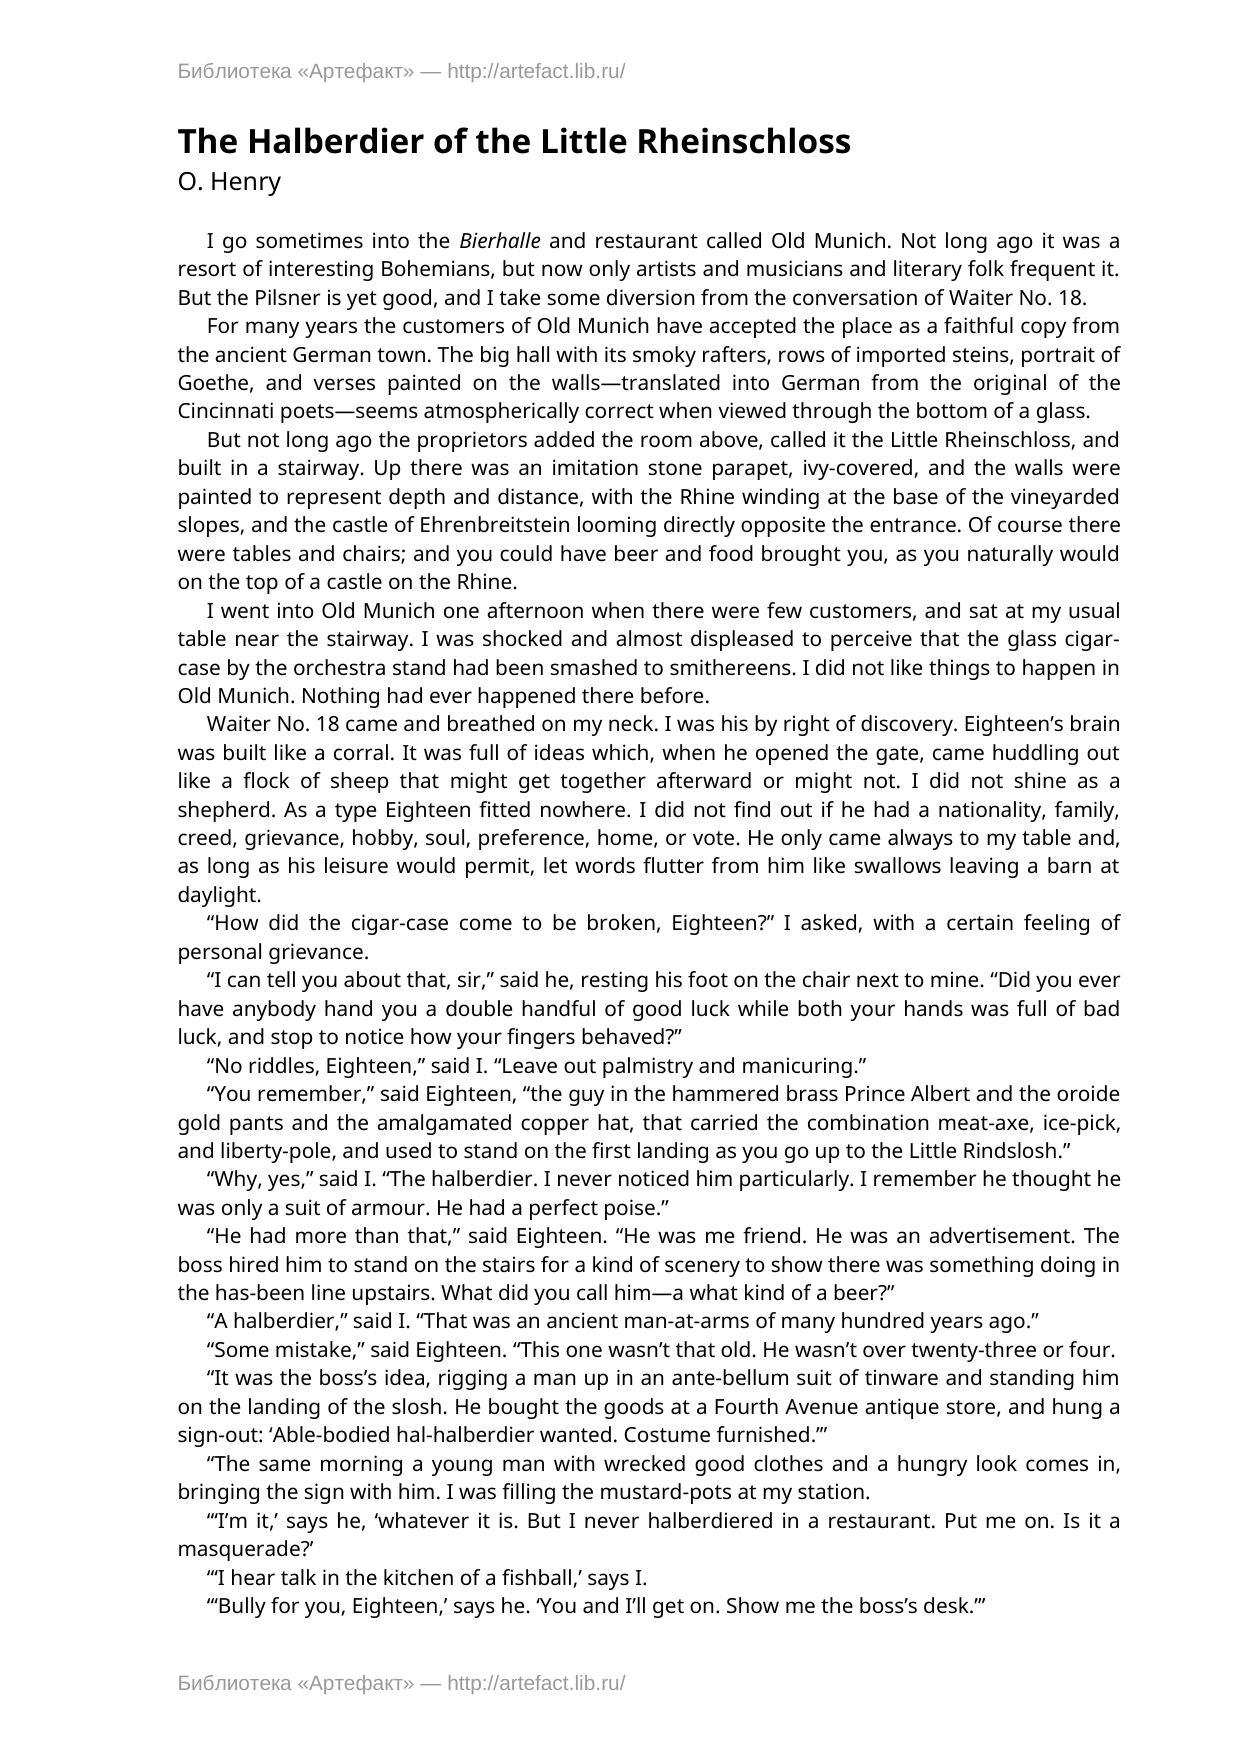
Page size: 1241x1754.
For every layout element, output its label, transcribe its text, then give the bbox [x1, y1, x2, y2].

text O. Henry [177, 163, 1122, 198]
text “Some mistake,” said Eighteen. “This one wasn’t that old. He wasn’t over twenty-three or four. [177, 1335, 1122, 1363]
text “How did the cigar-case come to be broken, Eighteen?” I asked, with a certain feeling of personal grievance. [177, 908, 1122, 965]
text “The same morning a young man with wrecked good clothes and a hungry look comes in, bringing the sign with him. I was filling the mustard-pots at my station. [177, 1449, 1122, 1506]
text Waiter No. 18 came and breathed on my neck. I was his by right of discovery. Eighteen’s brain was built like a corral. It was full of ideas which, when he opened the gate, came huddling out like a flock of sheep that might get together afterward or might not. I did not shine as a shepherd. As a type Eighteen fitted nowhere. I did not find out if he had a nationality, family, creed, grievance, hobby, soul, preference, home, or vote. He only came always to my table and, as long as his leisure would permit, let words flutter from him like swallows leaving a barn at daylight. [177, 709, 1122, 908]
text “A halberdier,” said I. “That was an ancient man-at-arms of many hundred years ago.” [177, 1307, 1122, 1335]
text I go sometimes into the Bierhalle and restaurant called Old Munich. Not long ago it was a resort of interesting Bohemians, but now only artists and musicians and literary folk frequent it. But the Pilsner is yet good, and I take some diversion from the conversation of Waiter No. 18. [177, 226, 1122, 311]
text “‘I’m it,’ says he, ‘whatever it is. But I never halberdiered in a restaurant. Put me on. Is it a masquerade?’ [177, 1506, 1122, 1563]
text “No riddles, Eighteen,” said I. “Leave out palmistry and manicuring.” [177, 1051, 1122, 1079]
text I went into Old Munich one afternoon when there were few customers, and sat at my usual table near the stairway. I was shocked and almost displeased to perceive that the glass cigar-case by the orchestra stand had been smashed to smithereens. I did not like things to happen in Old Munich. Nothing had ever happened there before. [177, 596, 1122, 709]
text For many years the customers of Old Munich have accepted the place as a faithful copy from the ancient German town. The big hall with its smoky rafters, rows of imported steins, portrait of Goethe, and verses painted on the walls—translated into German from the original of the Cincinnati poets—seems atmospherically correct when viewed through the bottom of a glass. [177, 311, 1122, 425]
text “He had more than that,” said Eighteen. “He was me friend. He was an advertisement. The boss hired him to stand on the stairs for a kind of scenery to show there was something doing in the has-been line upstairs. What did you call him—a what kind of a beer?” [177, 1221, 1122, 1307]
text “‘I hear talk in the kitchen of a fishball,’ says I. [177, 1563, 1122, 1591]
text The Halberdier of the Little Rheinschloss [177, 118, 1122, 163]
text “You remember,” said Eighteen, “the guy in the hammered brass Prince Albert and the oroide gold pants and the amalgamated copper hat, that carried the combination meat-axe, ice-pick, and liberty-pole, and used to stand on the first landing as you go up to the Little Rindslosh.” [177, 1079, 1122, 1164]
text “I can tell you about that, sir,” said he, resting his foot on the chair next to mine. “Did you ever have anybody hand you a double handful of good luck while both your hands was full of bad luck, and stop to notice how your fingers behaved?” [177, 965, 1122, 1051]
text “It was the boss’s idea, rigging a man up in an ante-bellum suit of tinware and standing him on the landing of the slosh. He bought the goods at a Fourth Avenue antique store, and hung a sign-out: ‘Able-bodied hal-halberdier wanted. Costume furnished.’” [177, 1363, 1122, 1449]
text “Why, yes,” said I. “The halberdier. I never noticed him particularly. I remember he thought he was only a suit of armour. He had a perfect poise.” [177, 1164, 1122, 1221]
text “‘Bully for you, Eighteen,’ says he. ‘You and I’ll get on. Show me the boss’s desk.’” [177, 1591, 1122, 1619]
text But not long ago the proprietors added the room above, called it the Little Rheinschloss, and built in a stairway. Up there was an imitation stone parapet, ivy-covered, and the walls were painted to represent depth and distance, with the Rhine winding at the base of the vineyarded slopes, and the castle of Ehrenbreitstein looming directly opposite the entrance. Of course there were tables and chairs; and you could have beer and food brought you, as you naturally would on the top of a castle on the Rhine. [177, 425, 1122, 596]
